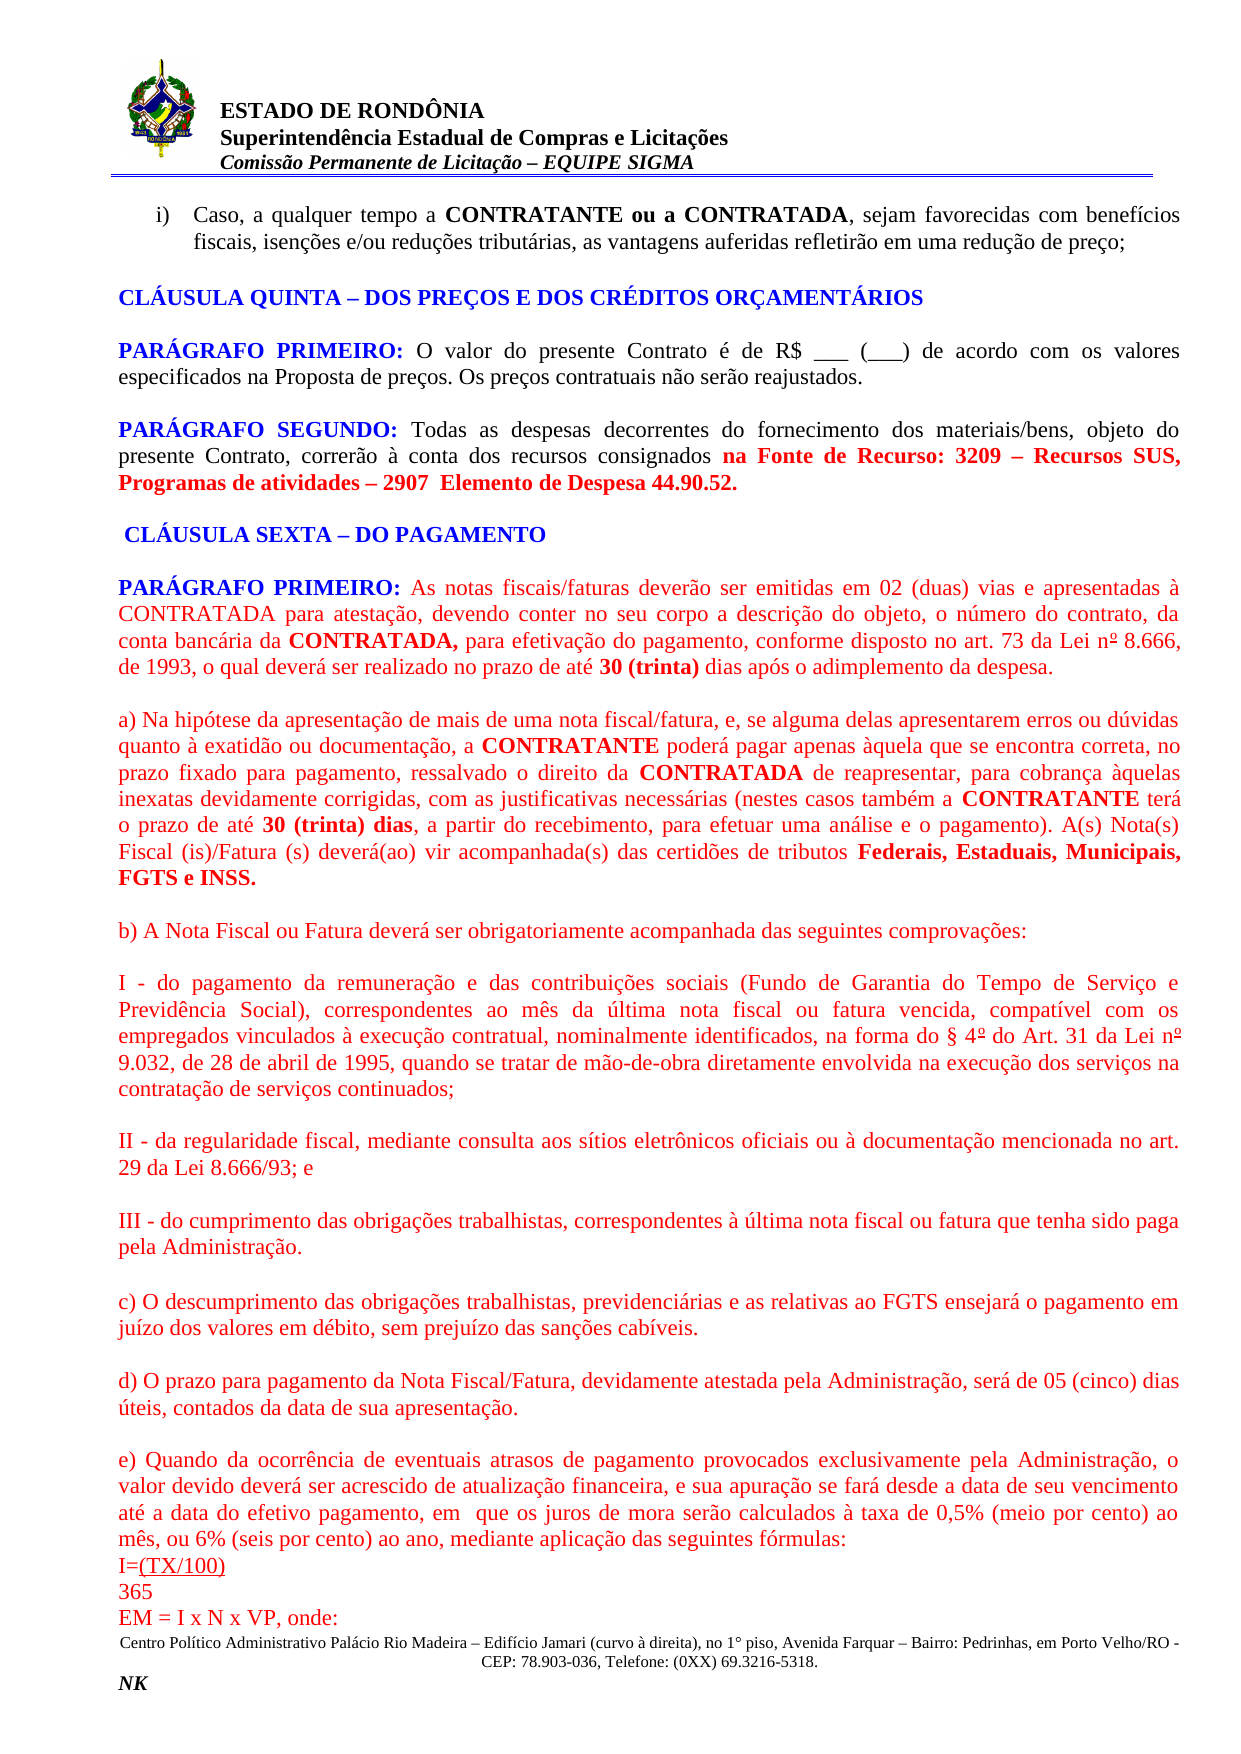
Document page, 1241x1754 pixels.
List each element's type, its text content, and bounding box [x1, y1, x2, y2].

text EM = I x N x VP, onde: [118, 1604, 1181, 1631]
picture [125, 59, 198, 159]
list Caso, a qualquer tempo a CONTRATANTE ou a CONTRATADA, sejam favorecidas com benefícios fiscais, isenções e/ou reduções tributárias, as vantagens auferidas refletirão em uma redução de preço; [156, 201, 1181, 254]
text II - da regularidade fiscal, mediante consulta aos sítios eletrônicos oficiais ou à documentação mencionada no art. 29 da Lei 8.666/93; e [118, 1128, 1181, 1180]
text e) Quando da ocorrência de eventuais atrasos de pagamento provocados exclusivamente pela Administração, o valor devido deverá ser acrescido de atualização financeira, e sua apuração se fará desde a data de seu vencimento até a data do efetivo pagamento, em que os juros de mora serão calculados à taxa de 0,5% (meio por cento) ao mês, ou 6% (seis por cento) ao ano, mediante aplicação das seguintes fórmulas: [118, 1446, 1181, 1552]
text PARÁGRAFO PRIMEIRO: O valor do presente Contrato é de R$ ___ (___) de acordo com os valores especificados na Proposta de preços. Os preços contratuais não serão reajustados. [118, 337, 1181, 390]
text d) O prazo para pagamento da Nota Fiscal/Fatura, devidamente atestada pela Administração, será de 05 (cinco) dias úteis, contados da data de sua apresentação. [118, 1367, 1181, 1420]
text I - do pagamento da remuneração e das contribuições sociais (Fundo de Garantia do Tempo de Serviço e Previdência Social), correspondentes ao mês da última nota fiscal ou fatura vencida, compatível com os empregados vinculados à execução contratual, nominalmente identificados, na forma do § 4º do Art. 31 da Lei nº 9.032, de 28 de abril de 1995, quando se tratar de mão-de-obra diretamente envolvida na execução dos serviços na contratação de serviços continuados; [118, 969, 1181, 1101]
text PARÁGRAFO PRIMEIRO: As notas fiscais/faturas deverão ser emitidas em 02 (duas) vias e apresentadas à CONTRATADA para atestação, devendo conter no seu corpo a descrição do objeto, o número do contrato, da conta bancária da CONTRATADA, para efetivação do pagamento, conforme disposto no art. 73 da Lei nº 8.666, de 1993, o qual deverá ser realizado no prazo de até 30 (trinta) dias após o adimplemento da despesa. [118, 574, 1181, 679]
text III - do cumprimento das obrigações trabalhistas, correspondentes à última nota fiscal ou fatura que tenha sido paga pela Administração. [118, 1207, 1181, 1259]
text c) O descumprimento das obrigações trabalhistas, previdenciárias e as relativas ao FGTS ensejará o pagamento em juízo dos valores em débito, sem prejuízo das sanções cabíveis. [118, 1288, 1181, 1341]
text I=(TX/100) [118, 1552, 1181, 1578]
text b) A Nota Fiscal ou Fatura deverá ser obrigatoriamente acompanhada das seguintes comprovações: [118, 917, 1181, 943]
text CLÁUSULA QUINTA – DOS PREÇOS E DOS CRÉDITOS ORÇAMENTÁRIOS [118, 284, 1181, 311]
text PARÁGRAFO SEGUNDO: Todas as despesas decorrentes do fornecimento dos materiais/bens, objeto do presente Contrato, correrão à conta dos recursos consignados na Fonte de Recurso: 3209 – Recursos SUS, Programas de atividades – 2907 Elemento de Despesa 44.90.52. [118, 416, 1181, 495]
text 365 [118, 1578, 1181, 1604]
text CLÁUSULA SEXTA – DO PAGAMENTO [118, 521, 1181, 548]
text a) Na hipótese da apresentação de mais de uma nota fiscal/fatura, e, se alguma delas apresentarem erros ou dúvidas quanto à exatidão ou documentação, a CONTRATANTE poderá pagar apenas àquela que se encontra correta, no prazo fixado para pagamento, ressalvado o direito da CONTRATADA de reapresentar, para cobrança àquelas inexatas devidamente corrigidas, com as justificativas necessárias (nestes casos também a CONTRATANTE terá o prazo de até 30 (trinta) dias, a partir do recebimento, para efetuar uma análise e o pagamento). A(s) Nota(s) Fiscal (is)/Fatura (s) deverá(ao) vir acompanhada(s) das certidões de tributos Federais, Estaduais, Municipais, FGTS e INSS. [118, 706, 1181, 890]
